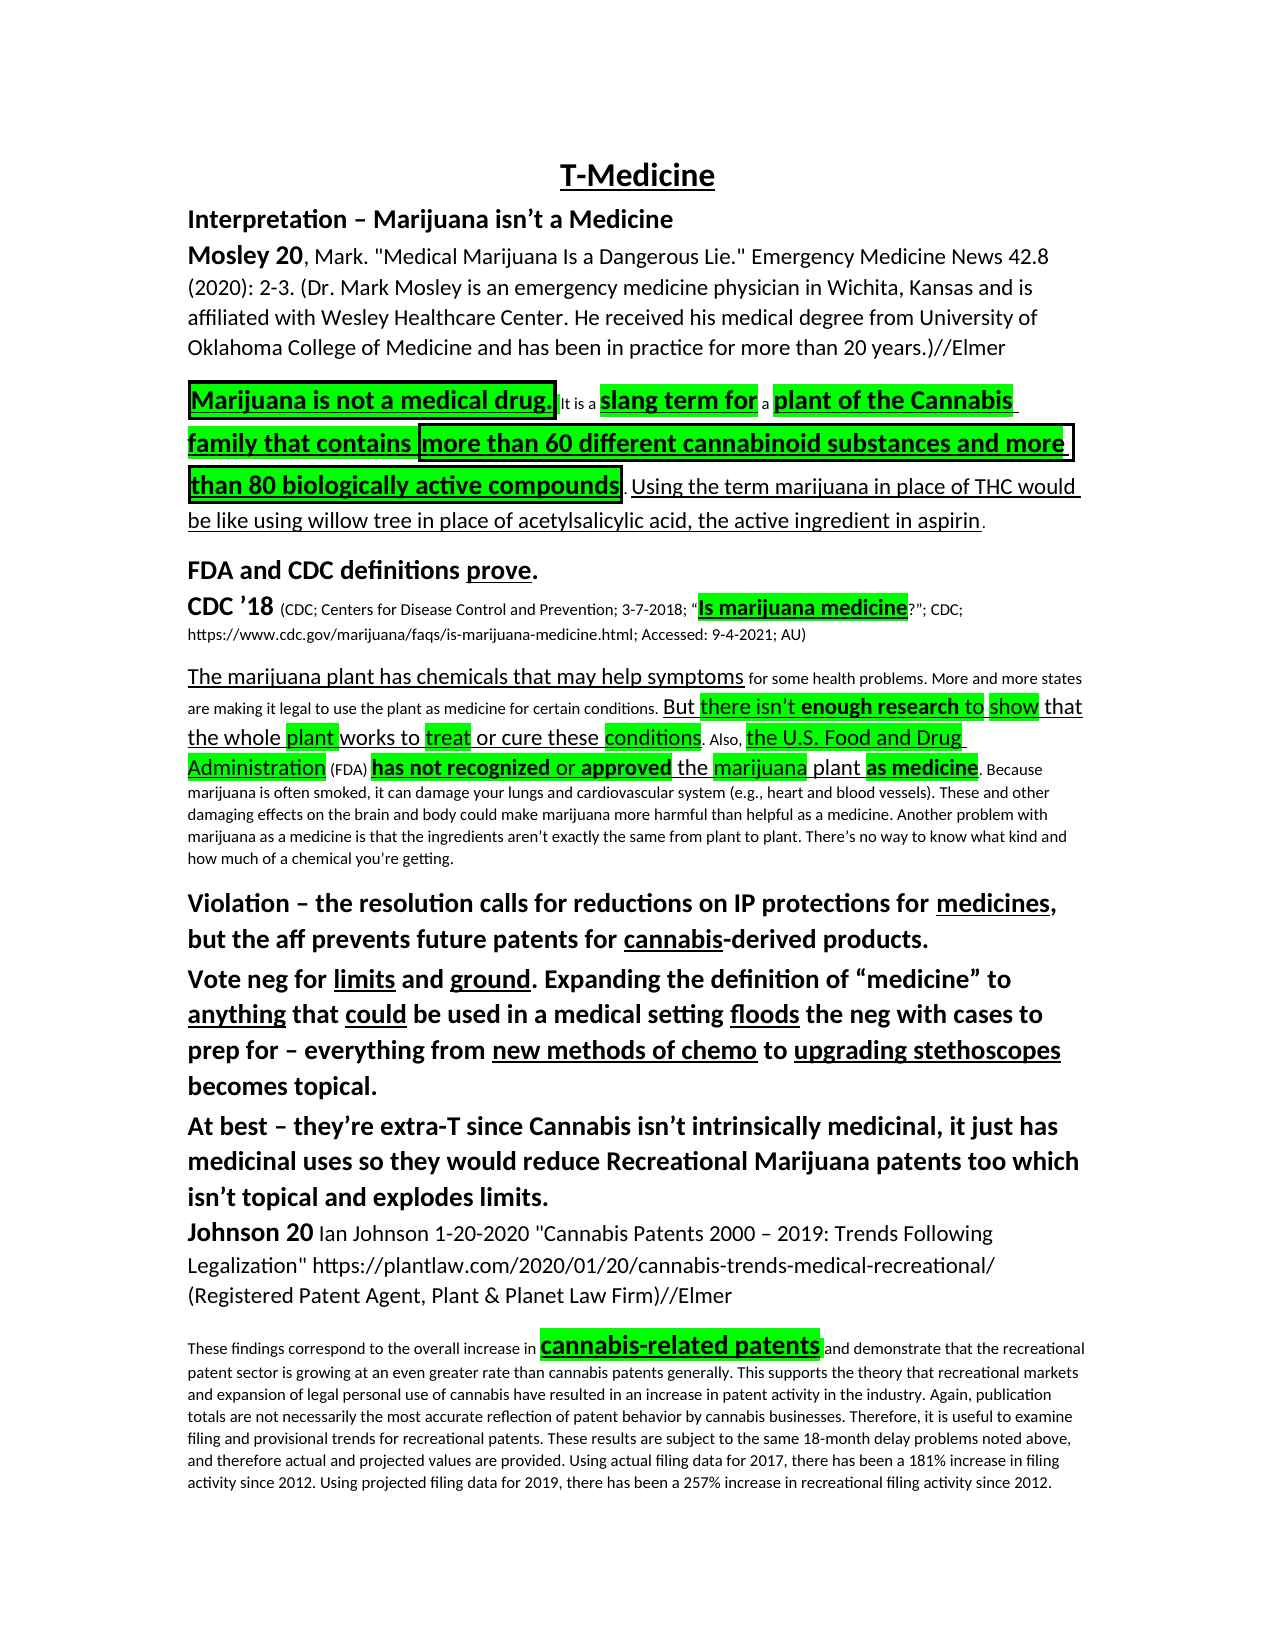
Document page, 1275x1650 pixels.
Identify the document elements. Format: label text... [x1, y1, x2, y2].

subtitle Vote neg for limits and ground. Expanding the definition of “medicine” to anything that could be used in a medical setting floods the neg with cases to prep for – everything from new methods of chemo to upgrading stethoscopes becomes topical. [187, 962, 1087, 1102]
text The marijuana plant has chemicals that may help symptoms for some health problems. More and more states are making it legal to use the plant as medicine for certain conditions. But there isn’t enough research to show that the whole plant works to treat or cure these conditions. Also, the U.S. Food and Drug Administration (FDA) has not recognized or approved the marijuana plant as medicine. Because marijuana is often smoked, it can damage your lungs and cardiovascular system (e.g., heart and blood vessels). These and other damaging effects on the brain and body could make marijuana more harmful than helpful as a medicine. Another problem with marijuana as a medicine is that the ingredients aren’t exactly the same from plant to plant. There’s no way to know what kind and how much of a chemical you’re getting. [187, 662, 1087, 868]
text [187, 1328, 1087, 1492]
text Mosley 20, Mark. "Medical Marijuana Is a Dangerous Lie." Emergency Medicine News 42.8 (2020): 2-3. (Dr. Mark Mosley is an emergency medicine physician in Wichita, Kansas and is affiliated with Wesley Healthcare Center. He received his medical degree from University of Oklahoma College of Medicine and has been in practice for more than 20 years.)//Elmer [187, 238, 1087, 362]
subtitle Interpretation – Marijuana isn’t a Medicine [187, 202, 1087, 235]
subtitle At best – they’re extra-T since Cannabis isn’t intrinsically medicinal, it just has medicinal uses so they would reduce Recreational Marijuana patents too which isn’t topical and explodes limits. [187, 1109, 1087, 1213]
text Johnson 20 Ian Johnson 1-20-2020 "Cannabis Patents 2000 – 2019: Trends Following Legalization" https://plantlaw.com/2020/01/20/cannabis-trends-medical-recreational/ (Registered Patent Agent, Plant & Planet Law Firm)//Elmer [187, 1216, 1087, 1309]
subtitle T-Medicine [187, 154, 1087, 195]
subtitle Violation – the resolution calls for reductions on IP protections for medicines, but the aff prevents future patents for cannabis-derived products. [187, 887, 1087, 955]
text Marijuana is not a medical drug. It is a slang term for a plant of the Cannabis family that contains more than 60 different cannabinoid substances and more than 80 biologically active compounds. Using the term marijuana in place of THC would be like using willow tree in place of acetylsalicylic acid, the active ingredient in aspirin. [187, 380, 1087, 535]
subtitle FDA and CDC definitions prove. [187, 553, 1087, 587]
text CDC ’18 (CDC; Centers for Disease Control and Prevention; 3-7-2018; “Is marijuana medicine?”; CDC; https://www.cdc.gov/marijuana/faqs/is-marijuana-medicine.html; Accessed: 9-4-2021; AU) [187, 589, 1087, 644]
